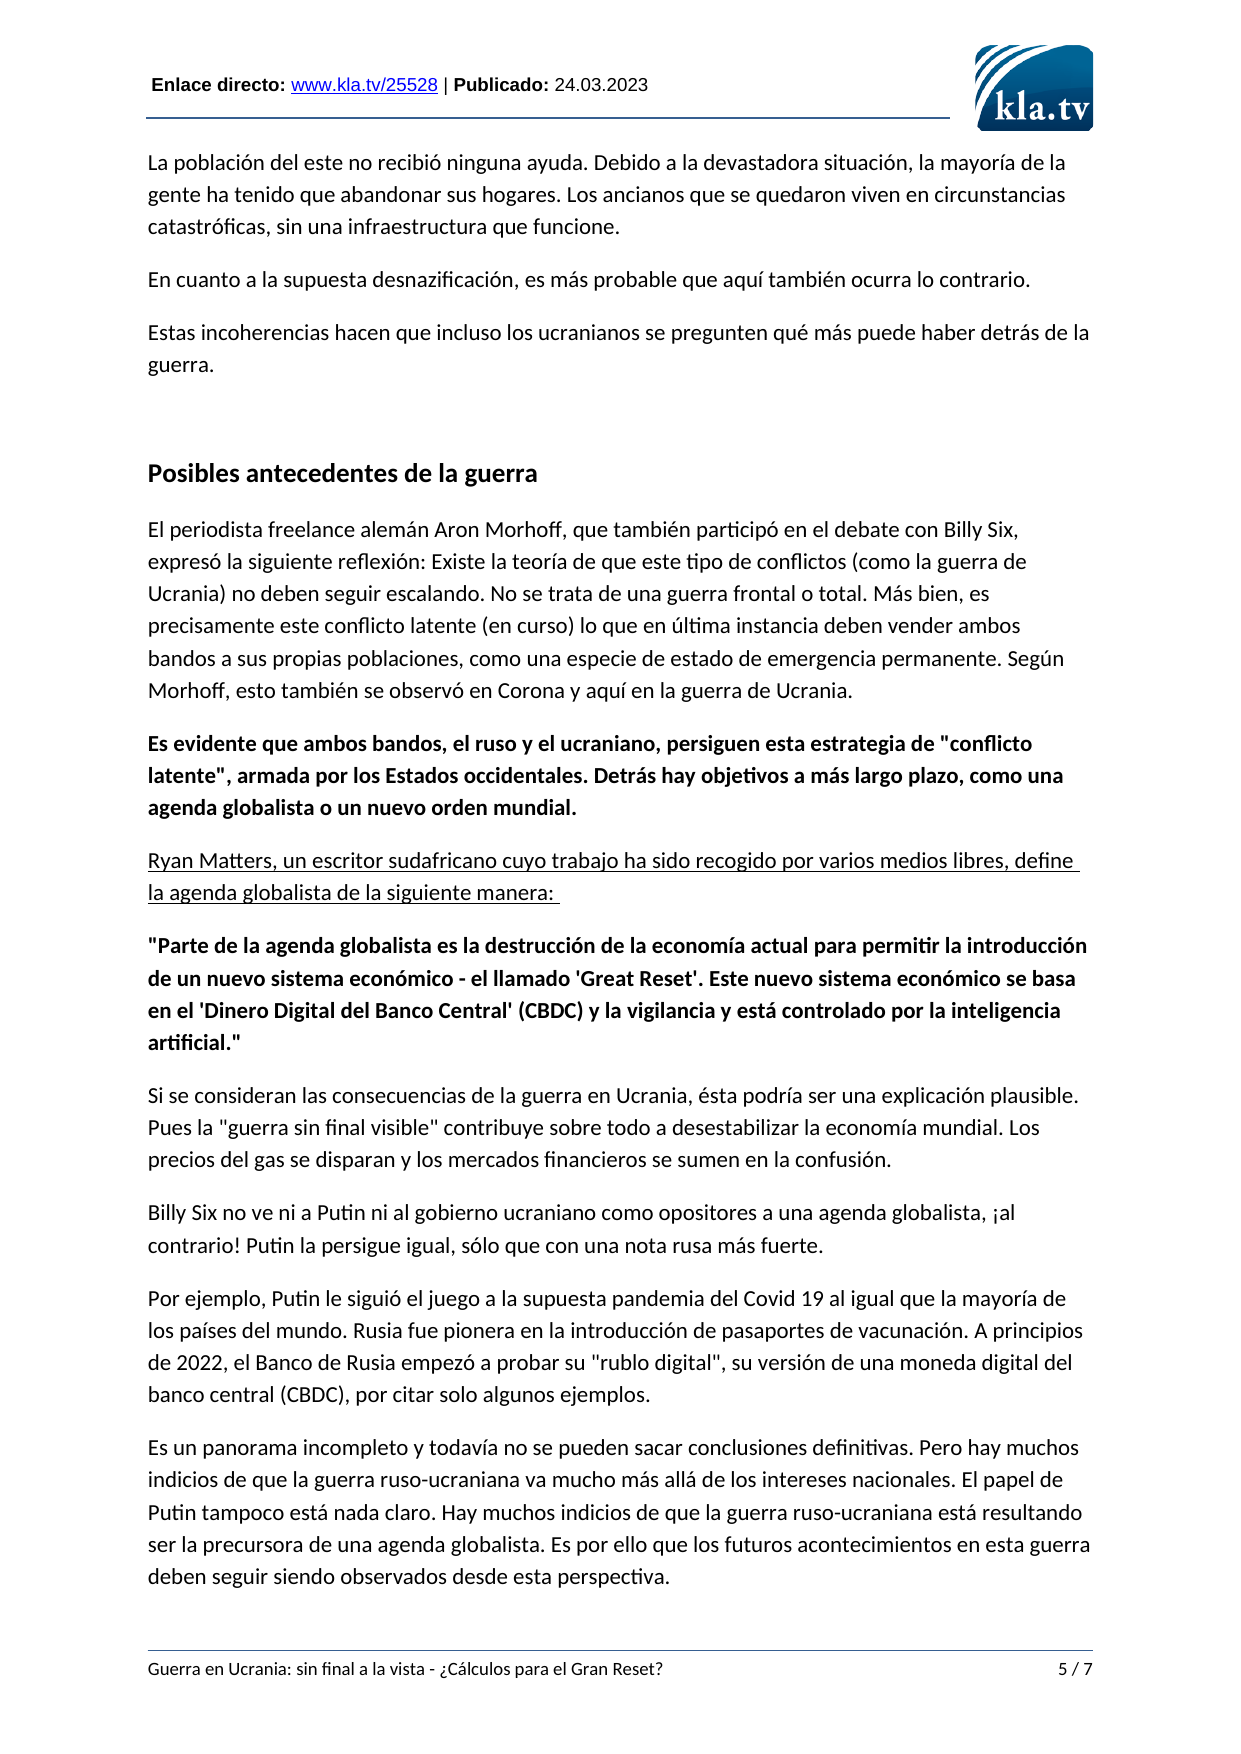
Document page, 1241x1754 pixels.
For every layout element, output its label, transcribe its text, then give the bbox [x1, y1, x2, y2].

text Es un panorama incompleto y todavía no se pueden sacar conclusiones definitivas. Pero hay muchos indicios de que la guerra ruso-ucraniana va mucho más allá de los intereses nacionales. El papel de Putin tampoco está nada claro. Hay muchos indicios de que la guerra ruso-ucraniana está resultando ser la precursora de una agenda globalista. Es por ello que los futuros acontecimientos en esta guerra deben seguir siendo observados desde esta perspectiva. [148, 1433, 1093, 1590]
text Billy Six no ve ni a Putin ni al gobierno ucraniano como opositores a una agenda globalista, ¡al contrario! Putin la persigue igual, sólo que con una nota rusa más fuerte. [148, 1198, 1093, 1259]
text Si se consideran las consecuencias de la guerra en Ucrania, ésta podría ser una explicación plausible. Pues la "guerra sin final visible" contribuye sobre todo a desestabilizar la economía mundial. Los precios del gas se disparan y los mercados financieros se sumen en la confusión. [148, 1081, 1093, 1173]
text Posibles antecedentes de la guerra [148, 456, 1093, 489]
text En cuanto a la supuesta desnazificación, es más probable que aquí también ocurra lo contrario. [148, 265, 1093, 293]
text Ryan Matters, un escritor sudafricano cuyo trabajo ha sido recogido por varios medios libres, define la agenda globalista de la siguiente manera: [148, 846, 1093, 907]
text "Parte de la agenda globalista es la destrucción de la economía actual para permitir la introducción de un nuevo sistema económico - el llamado 'Great Reset'. Este nuevo sistema económico se basa en el 'Dinero Digital del Banco Central' (CBDC) y la vigilancia y está controlado por la inteligencia artificial." [148, 932, 1093, 1056]
text El periodista freelance alemán Aron Morhoff, que también participó en el debate con Billy Six, expresó la siguiente reflexión: Existe la teoría de que este tipo de conflictos (como la guerra de Ucrania) no deben seguir escalando. No se trata de una guerra frontal o total. Más bien, es precisamente este conflicto latente (en curso) lo que en última instancia deben vender ambos bandos a sus propias poblaciones, como una especie de estado de emergencia permanente. Según Morhoff, esto también se observó en Corona y aquí en la guerra de Ucrania. [148, 515, 1093, 704]
text Es evidente que ambos bandos, el ruso y el ucraniano, persiguen esta estrategia de "conflicto latente", armada por los Estados occidentales. Detrás hay objetivos a más largo plazo, como una agenda globalista o un nuevo orden mundial. [148, 729, 1093, 821]
text Por ejemplo, Putin le siguió el juego a la supuesta pandemia del Covid 19 al igual que la mayoría de los países del mundo. Rusia fue pionera en la introducción de pasaportes de vacunación. A principios de 2022, el Banco de Rusia empezó a probar su "rublo digital", su versión de una moneda digital del banco central (CBDC), por citar solo algunos ejemplos. [148, 1284, 1093, 1408]
text La población del este no recibió ninguna ayuda. Debido a la devastadora situación, la mayoría de la gente ha tenido que abandonar sus hogares. Los ancianos que se quedaron viven en circunstancias catastróficas, sin una infraestructura que funcione. [148, 148, 1093, 240]
text Estas incoherencias hacen que incluso los ucranianos se pregunten qué más puede haber detrás de la guerra. [148, 318, 1093, 378]
